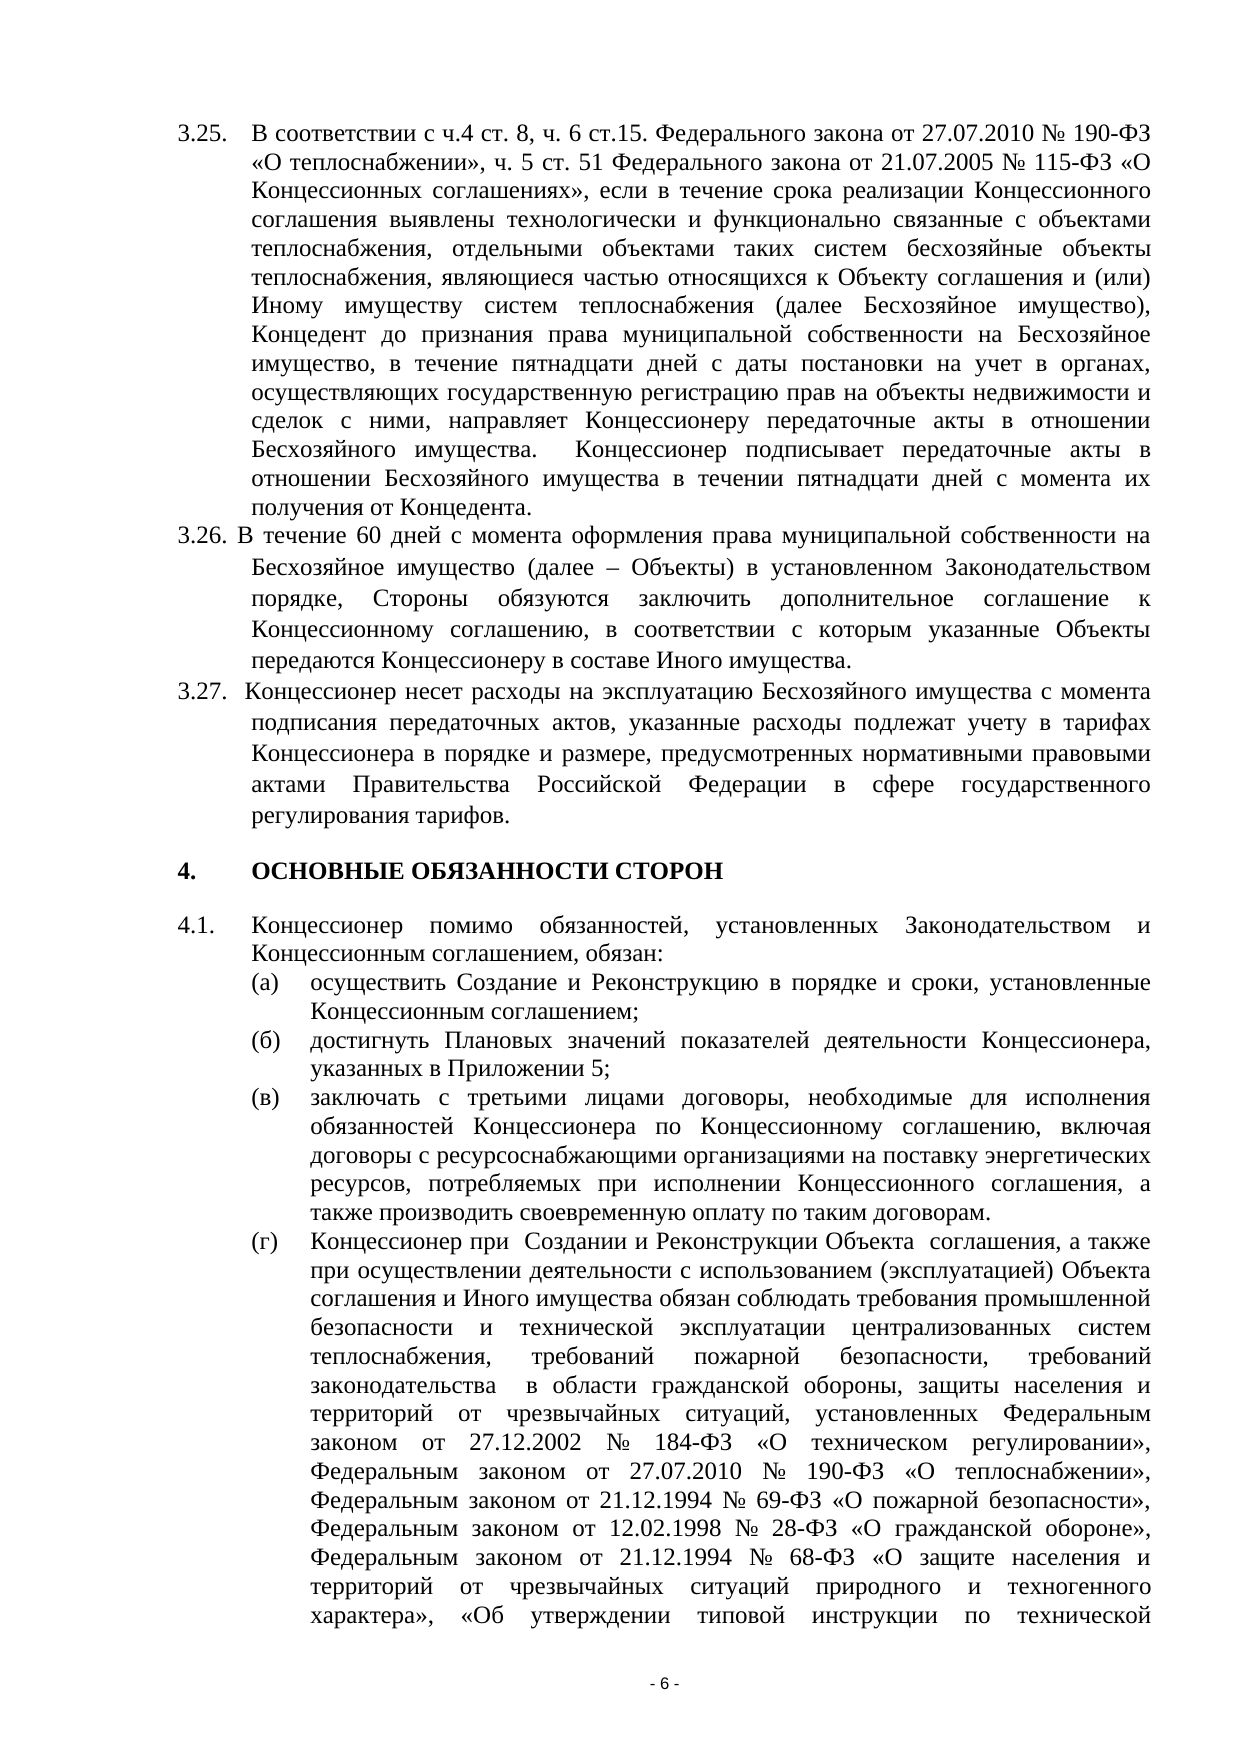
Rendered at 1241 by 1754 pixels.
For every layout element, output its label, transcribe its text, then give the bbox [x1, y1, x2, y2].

list ОСНОВНЫЕ ОБЯЗАННОСТИ СТОРОН [177, 856, 1152, 885]
list осуществить Создание и Реконструкцию в порядке и сроки, установленные Концессионным соглашением; [251, 967, 1152, 1025]
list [251, 1226, 1152, 1628]
list 3.27. Концессионер несет расходы на эксплуатацию Бесхозяйного имущества с момента подписания передаточных актов, указанные расходы подлежат учету в тарифах Концессионера в порядке и размере, предусмотренных нормативными правовыми актами Правительства Российской Федерации в сфере государственного регулирования тарифов. [177, 676, 1152, 829]
list Концессионер помимо обязанностей, установленных Законодательством и Концессионным соглашением, обязан: [177, 910, 1152, 967]
list заключать с третьими лицами договоры, необходимые для исполнения обязанностей Концессионера по Концессионному соглашению, включая договоры с ресурсоснабжающими организациями на поставку энергетических ресурсов, потребляемых при исполнении Концессионного соглашения, а также производить своевременную оплату по таким договорам. [251, 1082, 1152, 1226]
list В соответствии с ч.4 ст. 8, ч. 6 ст.15. Федерального закона от 27.07.2010 № 190-ФЗ «О теплоснабжении», ч. 5 ст. 51 Федерального закона от 21.07.2005 № 115-ФЗ «О Концессионных соглашениях», если в течение срока реализации Концессионного соглашения выявлены технологически и функционально связанные с объектами теплоснабжения, отдельными объектами таких систем бесхозяйные объекты теплоснабжения, являющиеся частью относящихся к Объекту соглашения и (или) Иному имуществу систем теплоснабжения (далее Бесхозяйное имущество), Концедент до признания права муниципальной собственности на Бесхозяйное имущество, в течение пятнадцати дней с даты постановки на учет в органах, осуществляющих государственную регистрацию прав на объекты недвижимости и сделок с ними, направляет Концессионеру передаточные акты в отношении Бесхозяйного имущества. Концессионер подписывает передаточные акты в отношении Бесхозяйного имущества в течении пятнадцати дней с момента их получения от Концедента. [177, 118, 1152, 521]
list 3.26. В течение 60 дней с момента оформления права муниципальной собственности на Бесхозяйное имущество (далее – Объекты) в установленном Законодательством порядке, Стороны обязуются заключить дополнительное соглашение к Концессионному соглашению, в соответствии с которым указанные Объекты передаются Концессионеру в составе Иного имущества. [177, 521, 1152, 673]
list достигнуть Плановых значений показателей деятельности Концессионера, указанных в Приложении 5; [251, 1025, 1152, 1082]
